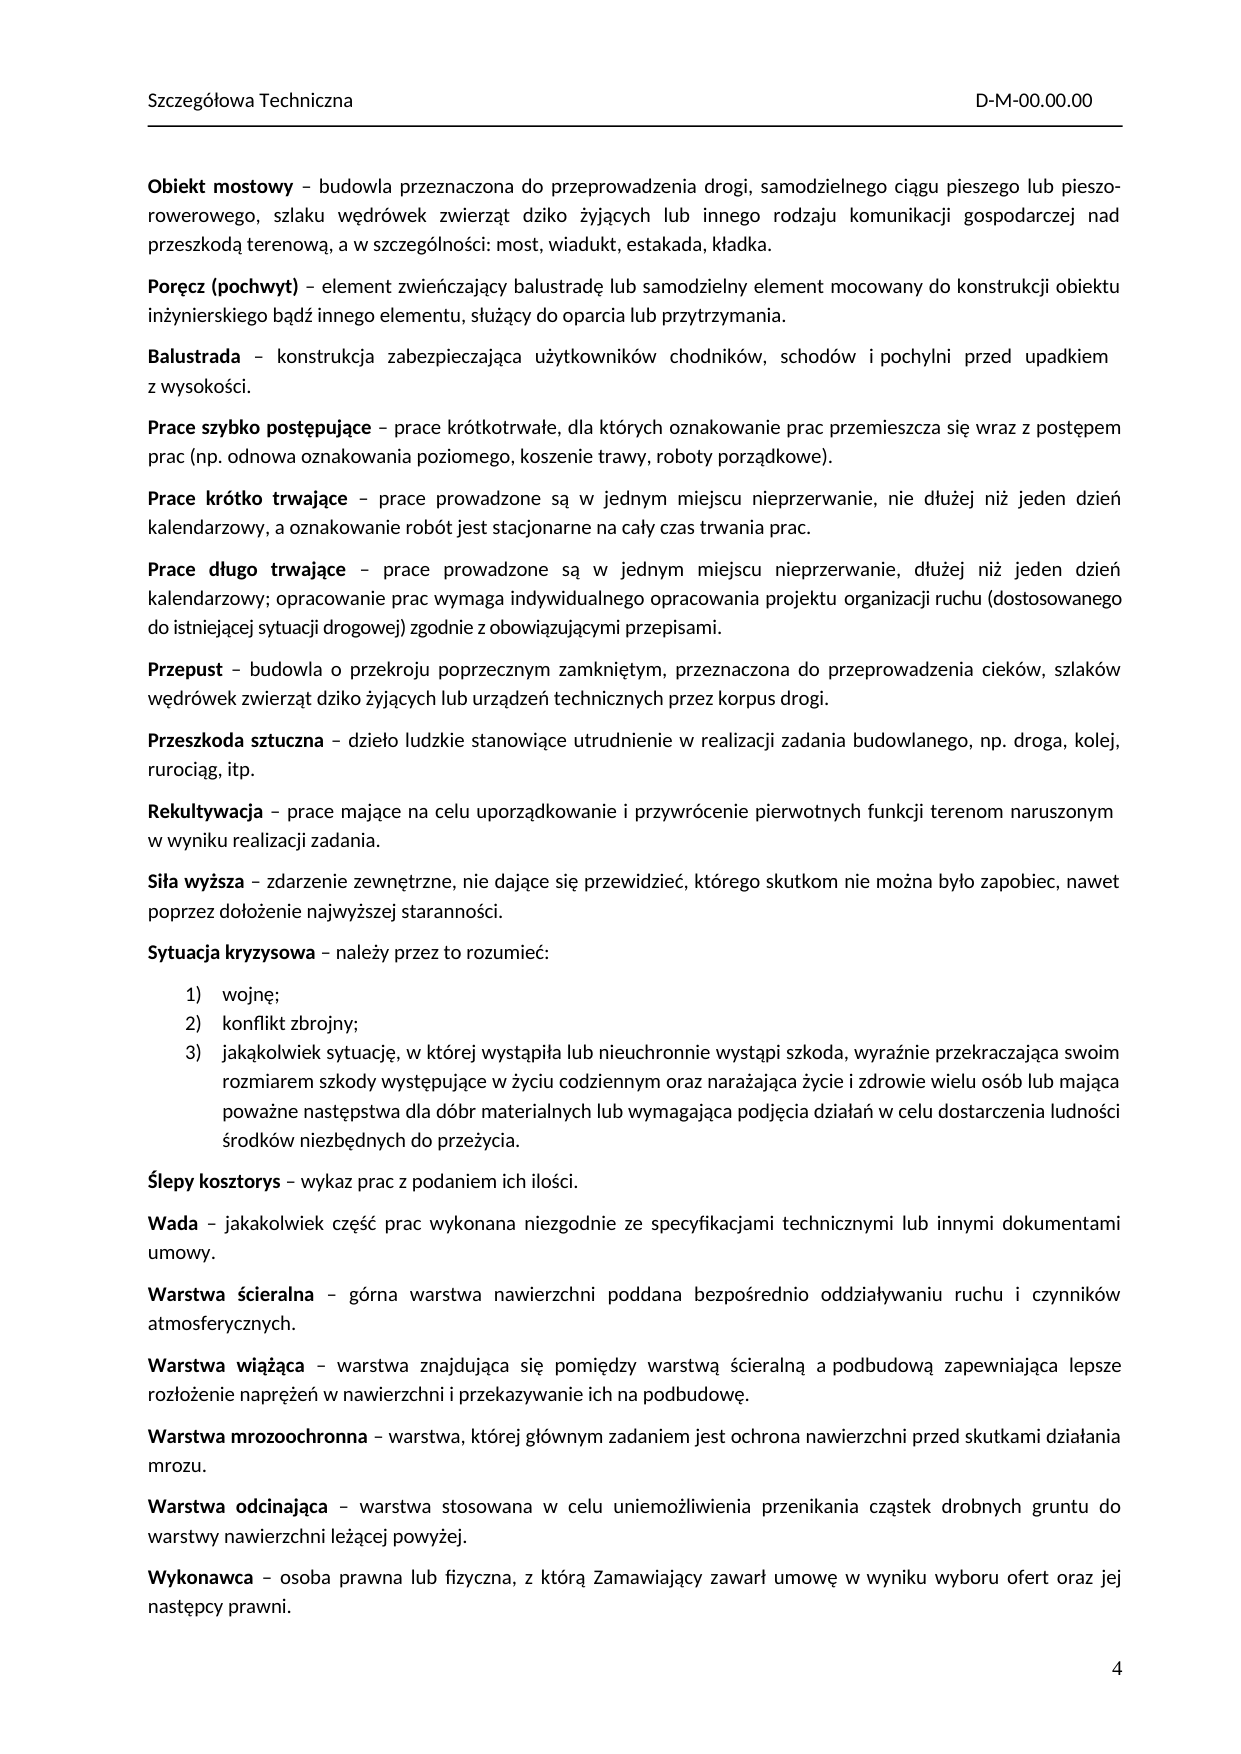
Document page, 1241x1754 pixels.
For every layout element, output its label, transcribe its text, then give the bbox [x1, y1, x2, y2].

text Przeszkoda sztuczna – dzieło ludzkie stanowiące utrudnienie w realizacji zadania budowlanego, np. droga, kolej, rurociąg, itp. [148, 727, 1122, 782]
text Warstwa ścieralna – górna warstwa nawierzchni poddana bezpośrednio oddziaływaniu ruchu i czynników atmosferycznych. [148, 1281, 1122, 1336]
text Balustrada – konstrukcja zabezpieczająca użytkowników chodników, schodów i pochylni przed upadkiem z wysokości. [148, 344, 1122, 398]
text Prace krótko trwające – prace prowadzone są w jednym miejscu nieprzerwanie, nie dłużej niż jeden dzień kalendarzowy, a oznakowanie robót jest stacjonarne na cały czas trwania prac. [148, 485, 1122, 540]
list jakąkolwiek sytuację, w której wystąpiła lub nieuchronnie wystąpi szkoda, wyraźnie przekraczająca swoim rozmiarem szkody występujące w życiu codziennym oraz narażająca życie i zdrowie wielu osób lub mająca poważne następstwa dla dóbr materialnych lub wymagająca podjęcia działań w celu dostarczenia ludności środków niezbędnych do przeżycia. [185, 1039, 1122, 1152]
text Warstwa odcinająca – warstwa stosowana w celu uniemożliwienia przenikania cząstek drobnych gruntu do warstwy nawierzchni leżącej powyżej. [148, 1494, 1122, 1548]
text Wykonawca – osoba prawna lub fizyczna, z którą Zamawiający zawarł umowę w wyniku wyboru ofert oraz jej następcy prawni. [148, 1564, 1122, 1619]
text Siła wyższa – zdarzenie zewnętrzne, nie dające się przewidzieć, którego skutkom nie można było zapobiec, nawet poprzez dołożenie najwyższej staranności. [148, 869, 1122, 923]
text Warstwa wiążąca – warstwa znajdująca się pomiędzy warstwą ścieralną a podbudową zapewniająca lepsze rozłożenie naprężeń w nawierzchni i przekazywanie ich na podbudowę. [148, 1352, 1122, 1407]
text Obiekt mostowy – budowla przeznaczona do przeprowadzenia drogi, samodzielnego ciągu pieszego lub pieszo-rowerowego, szlaku wędrówek zwierząt dziko żyjących lub innego rodzaju komunikacji gospodarczej nad przeszkodą terenową, a w szczególności: most, wiadukt, estakada, kładka. [148, 173, 1122, 257]
text Ślepy kosztorys – wykaz prac z podaniem ich ilości. [148, 1169, 1122, 1194]
list konflikt zbrojny; [185, 1010, 1122, 1036]
text Sytuacja kryzysowa – należy przez to rozumieć: [148, 939, 1122, 965]
list wojnę; [185, 981, 1122, 1007]
text Prace długo trwające – prace prowadzone są w jednym miejscu nieprzerwanie, dłużej niż jeden dzień kalendarzowy; opracowanie prac wymaga indywidualnego opracowania projektu organizacji ruchu (dostosowanego do istniejącej sytuacji drogowej) zgodnie z obowiązującymi przepisami. [148, 556, 1122, 640]
text Warstwa mrozoochronna – warstwa, której głównym zadaniem jest ochrona nawierzchni przed skutkami działania mrozu. [148, 1423, 1122, 1477]
text Prace szybko postępujące – prace krótkotrwałe, dla których oznakowanie prac przemieszcza się wraz z postępem prac (np. odnowa oznakowania poziomego, koszenie trawy, roboty porządkowe). [148, 414, 1122, 469]
text Przepust – budowla o przekroju poprzecznym zamkniętym, przeznaczona do przeprowadzenia cieków, szlaków wędrówek zwierząt dziko żyjących lub urządzeń technicznych przez korpus drogi. [148, 656, 1122, 711]
text Rekultywacja – prace mające na celu uporządkowanie i przywrócenie pierwotnych funkcji terenom naruszonym w wyniku realizacji zadania. [148, 798, 1122, 852]
text Poręcz (pochwyt) – element zwieńczający balustradę lub samodzielny element mocowany do konstrukcji obiektu inżynierskiego bądź innego elementu, służący do oparcia lub przytrzymania. [148, 273, 1122, 327]
text Wada – jakakolwiek część prac wykonana niezgodnie ze specyfikacjami technicznymi lub innymi dokumentami umowy. [148, 1210, 1122, 1265]
